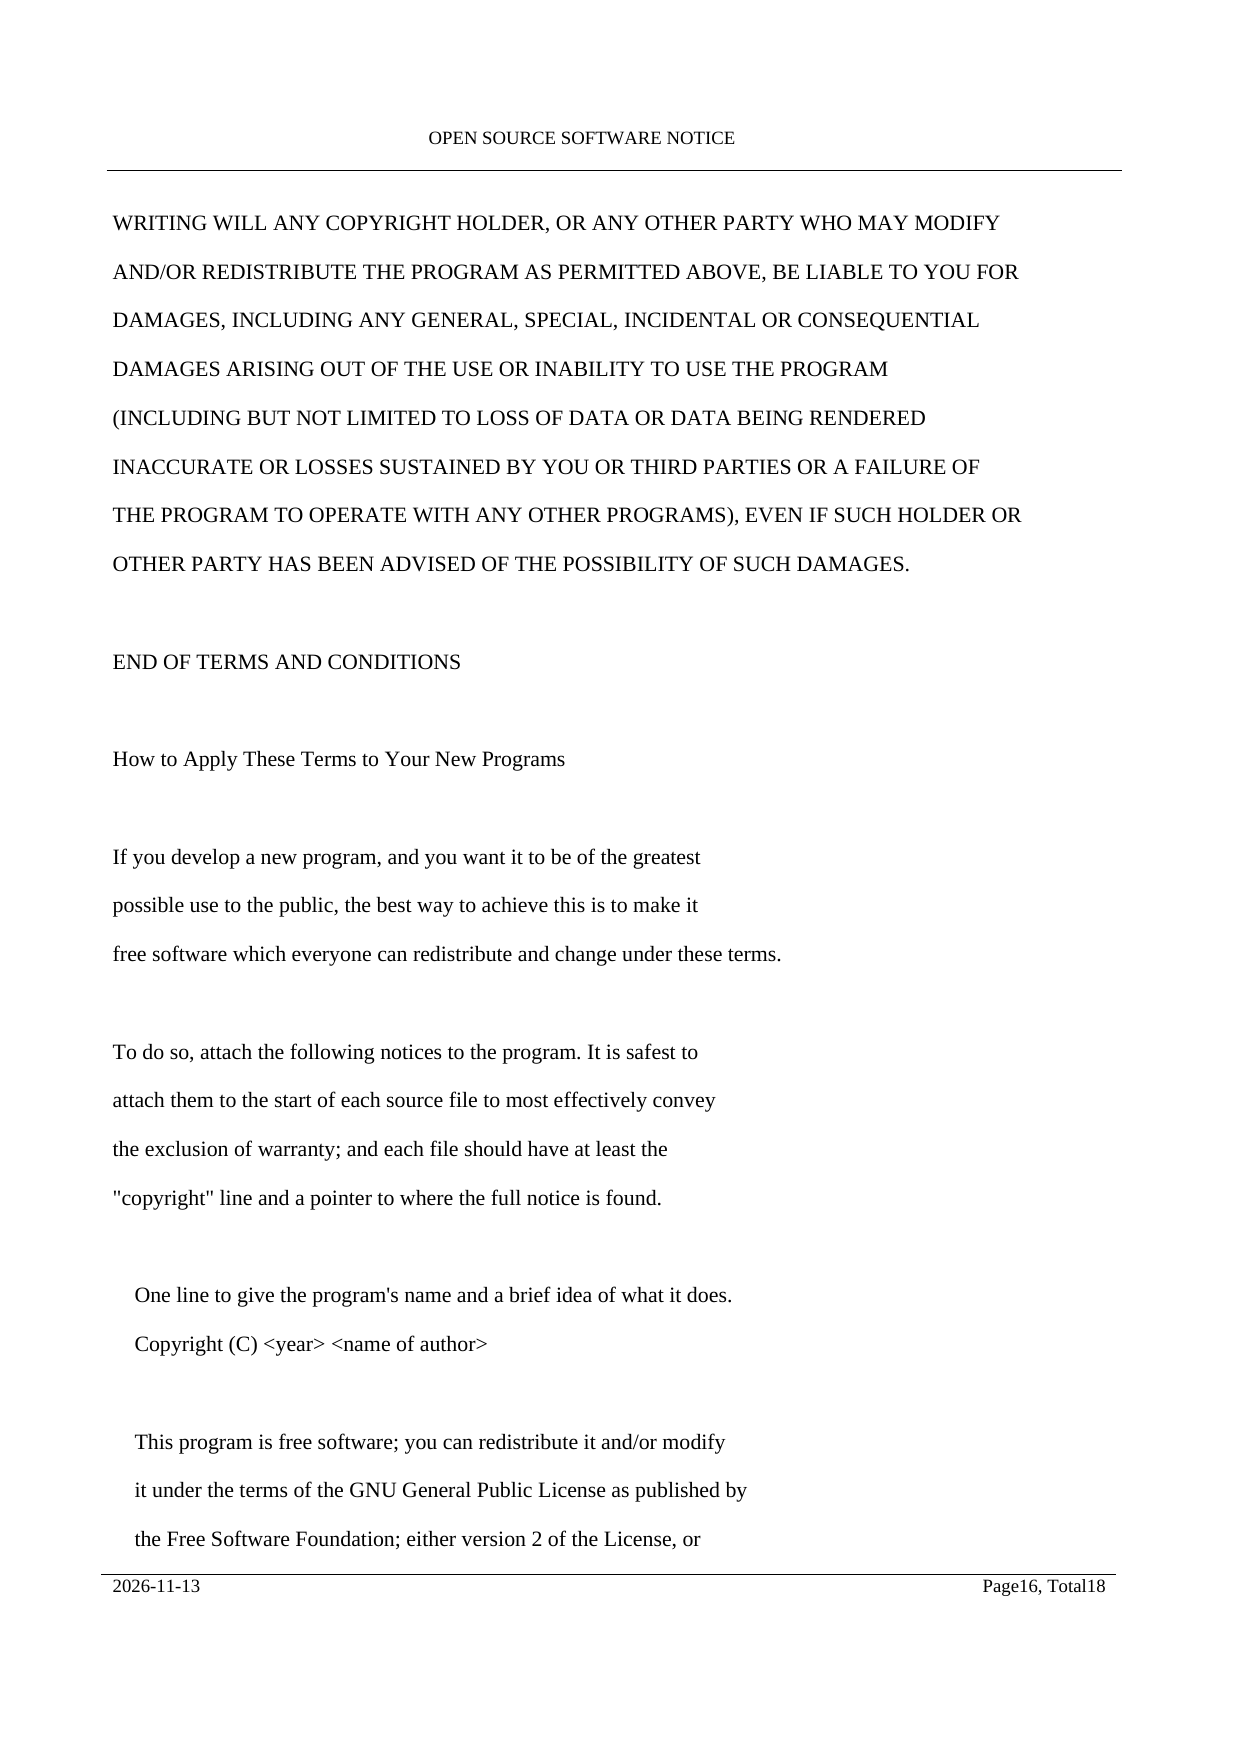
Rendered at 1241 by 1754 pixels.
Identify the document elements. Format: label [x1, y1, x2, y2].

text [112, 206, 1128, 1555]
